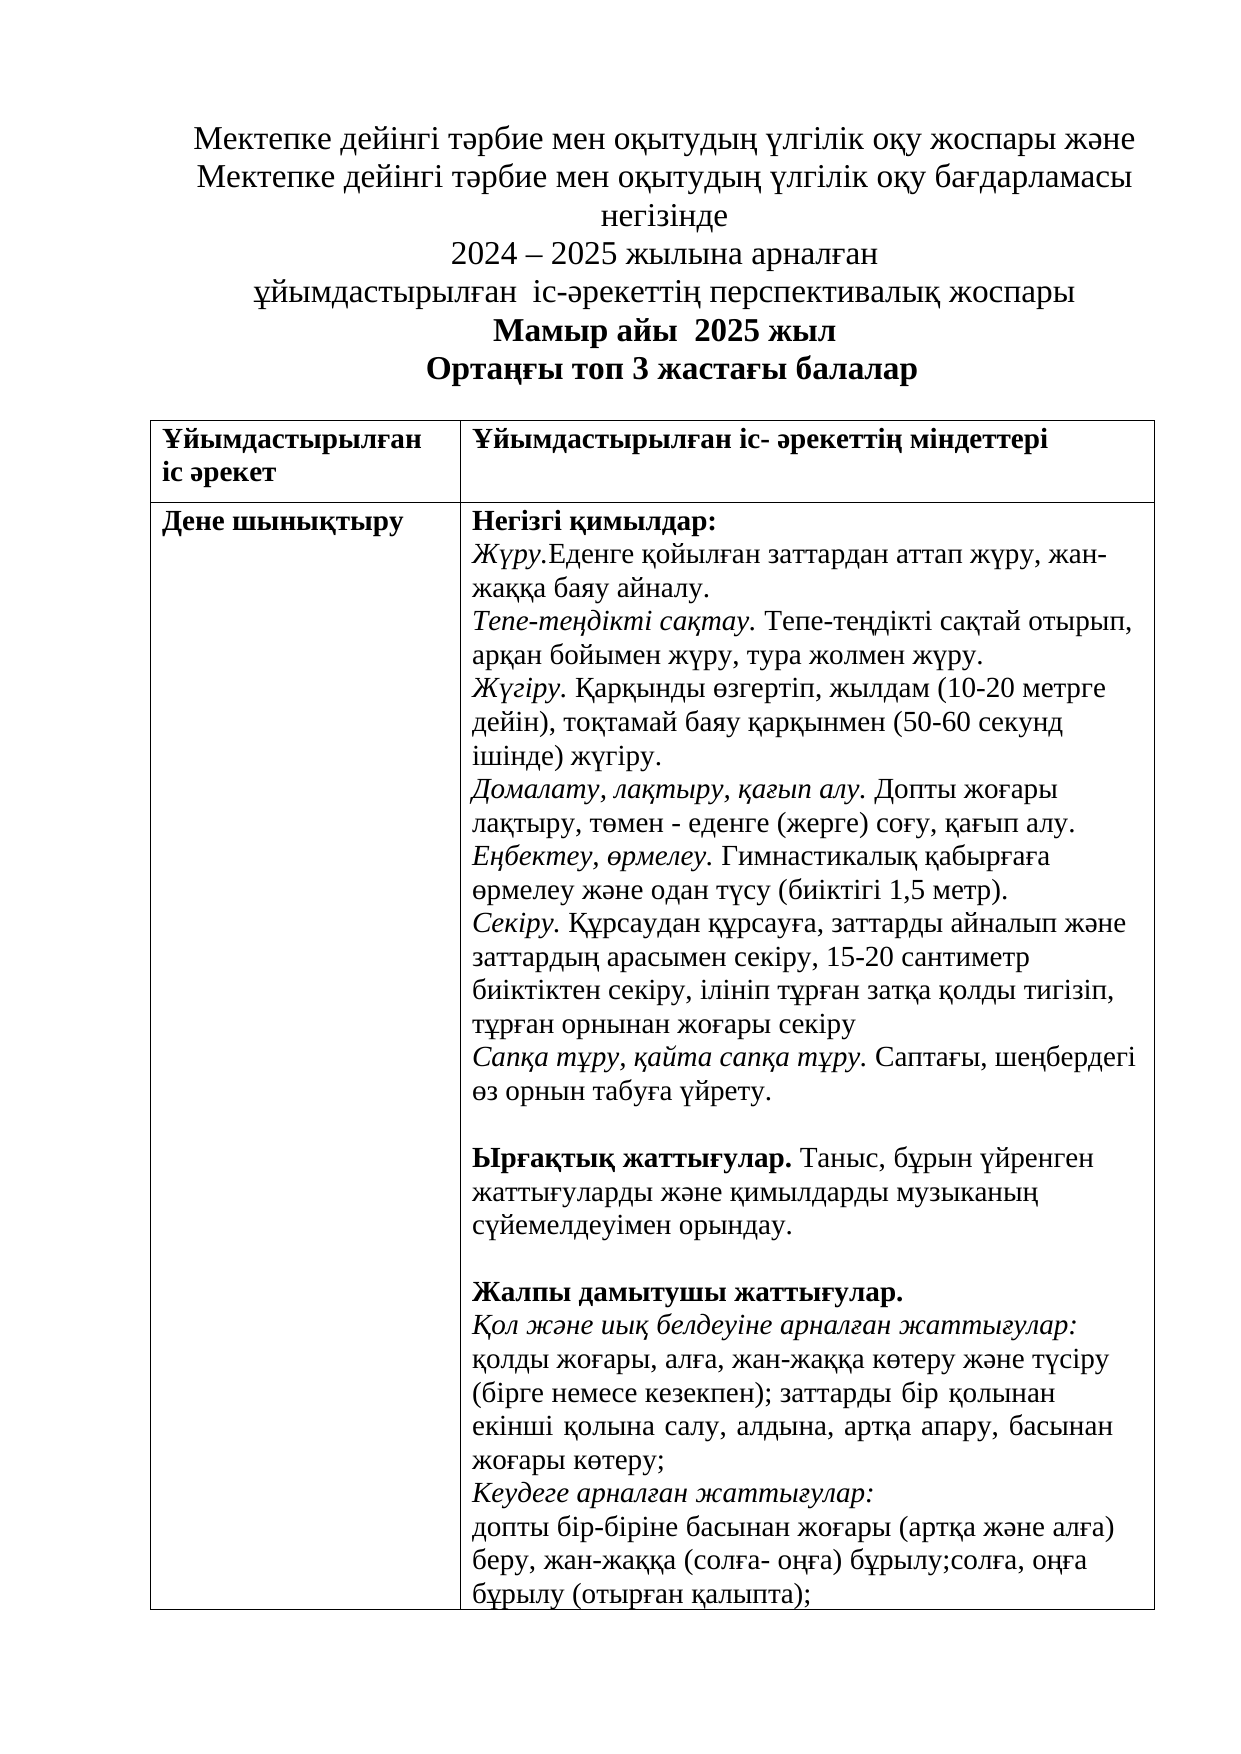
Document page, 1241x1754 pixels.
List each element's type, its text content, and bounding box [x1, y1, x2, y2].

text Мектепке дейінгі тәрбие мен оқытудың үлгілік оқу бағдарламасы негізінде [177, 156, 1152, 233]
text Ортаңғы топ 3 жастағы балалар [192, 348, 1152, 386]
table_cell Дене шынықтыру [151, 503, 460, 1609]
table_header Ұйымдастырылған іс- әрекеттің міндеттері [461, 421, 1154, 502]
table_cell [461, 503, 1154, 1609]
text ұйымдастырылған іс-әрекеттің перспективалық жоспары [177, 271, 1152, 310]
text Мектепке дейінгі тәрбие мен оқытудың үлгілік оқу жоспары және [177, 118, 1152, 156]
text Мамыр айы 2025 жыл [177, 310, 1152, 348]
table_header Ұйымдастырылған іс әрекет [151, 421, 460, 502]
text 2024 – 2025 жылына арналған [177, 233, 1152, 271]
